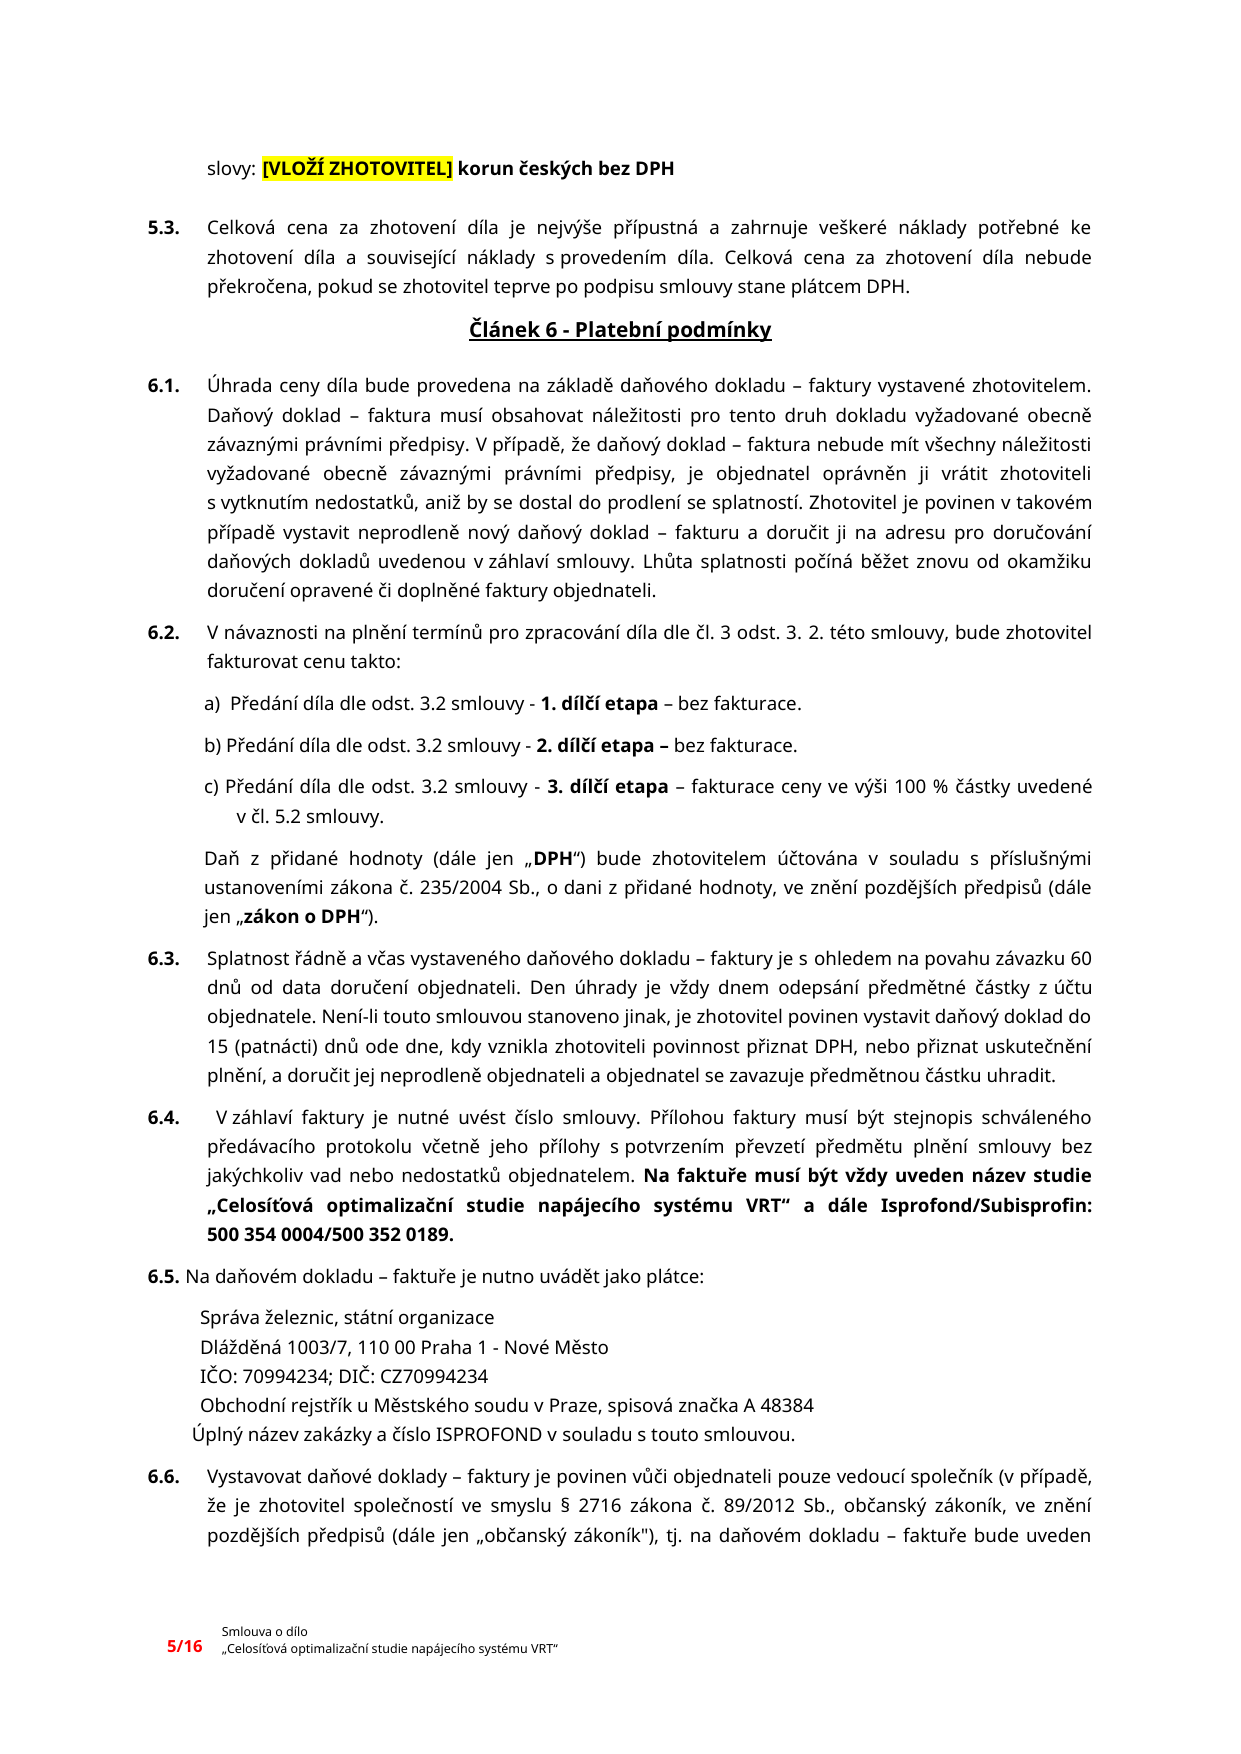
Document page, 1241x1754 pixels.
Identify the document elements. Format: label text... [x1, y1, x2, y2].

subtitle b) Předání díla dle odst. 3.2 smlouvy - 2. dílčí etapa – bez fakturace. [204, 732, 1092, 758]
text 5.3. Celková cena za zhotovení díla je nejvýše přípustná a zahrnuje veškeré náklady potřebné ke zhotovení díla a související náklady s provedením díla. Celková cena za zhotovení díla nebude překročena, pokud se zhotovitel teprve po podpisu smlouvy stane plátcem DPH. [148, 215, 1092, 299]
text Úplný název zakázky a číslo ISPROFOND v souladu s touto smlouvou. [148, 1422, 1092, 1447]
text 6.3. Splatnost řádně a včas vystaveného daňového dokladu – faktury je s ohledem na povahu závazku 60 dnů od data doručení objednateli. Den úhrady je vždy dnem odepsání předmětné částky z účtu objednatele. Není-li touto smlouvou stanoveno jinak, je zhotovitel povinen vystavit daňový doklad do 15 (patnácti) dnů ode dne, kdy vznikla zhotoviteli povinnost přiznat DPH, nebo přiznat uskutečnění plnění, a doručit jej neprodleně objednateli a objednatel se zavazuje předmětnou částku uhradit. [148, 945, 1092, 1088]
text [148, 1463, 1092, 1548]
text 6.5. Na daňovém dokladu – faktuře je nutno uvádět jako plátce: [148, 1263, 1092, 1288]
text Dlážděná 1003/7, 110 00 Praha 1 - Nové Město [148, 1334, 1092, 1359]
text 6.2. V návaznosti na plnění termínů pro zpracování díla dle čl. 3 odst. 3. 2. této smlouvy, bude zhotovitel fakturovat cenu takto: [148, 619, 1092, 674]
text 6.1. Úhrada ceny díla bude provedena na základě daňového dokladu – faktury vystavené zhotovitelem. Daňový doklad – faktura musí obsahovat náležitosti pro tento druh dokladu vyžadované obecně závaznými právními předpisy. V případě, že daňový doklad – faktura nebude mít všechny náležitosti vyžadované obecně závaznými právními předpisy, je objednatel oprávněn ji vrátit zhotoviteli s vytknutím nedostatků, aniž by se dostal do prodlení se splatností. Zhotovitel je povinen v takovém případě vystavit neprodleně nový daňový doklad – fakturu a doručit ji na adresu pro doručování daňových dokladů uvedenou v záhlaví smlouvy. Lhůta splatnosti počíná běžet znovu od okamžiku doručení opravené či doplněné faktury objednateli. [148, 373, 1092, 603]
text Správa železnic, státní organizace [148, 1305, 1092, 1330]
text slovy: [VLOŽÍ ZHOTOVITEL] korun českých bez DPH [453, 156, 1092, 181]
text a) Předání díla dle odst. 3.2 smlouvy - 1. dílčí etapa – bez fakturace. [204, 690, 1092, 716]
text Obchodní rejstřík u Městského soudu v Praze, spisová značka A 48384 [148, 1392, 1092, 1418]
text c) Předání díla dle odst. 3.2 smlouvy - 3. dílčí etapa – fakturace ceny ve výši 100 % částky uvedené v čl. 5.2 smlouvy. [204, 774, 1092, 829]
text 6.4. V záhlaví faktury je nutné uvést číslo smlouvy. Přílohou faktury musí být stejnopis schváleného předávacího protokolu včetně jeho přílohy s potvrzením převzetí předmětu plnění smlouvy bez jakýchkoliv vad nebo nedostatků objednatelem. Na faktuře musí být vždy uveden název studie „Celosíťová optimalizační studie napájecího systému VRT“ a dále Isprofond/Subisprofin: 500 354 0004/500 352 0189. [148, 1104, 1092, 1247]
text IČO: 70994234; DIČ: CZ70994234 [148, 1363, 1092, 1389]
subtitle Článek 6 - Platební podmínky [148, 315, 1092, 343]
text Daň z přidané hodnoty (dále jen „DPH“) bude zhotovitelem účtována v souladu s příslušnými ustanoveními zákona č. 235/2004 Sb., o dani z přidané hodnoty, ve znění pozdějších předpisů (dále jen „zákon o DPH“). [148, 845, 1092, 929]
